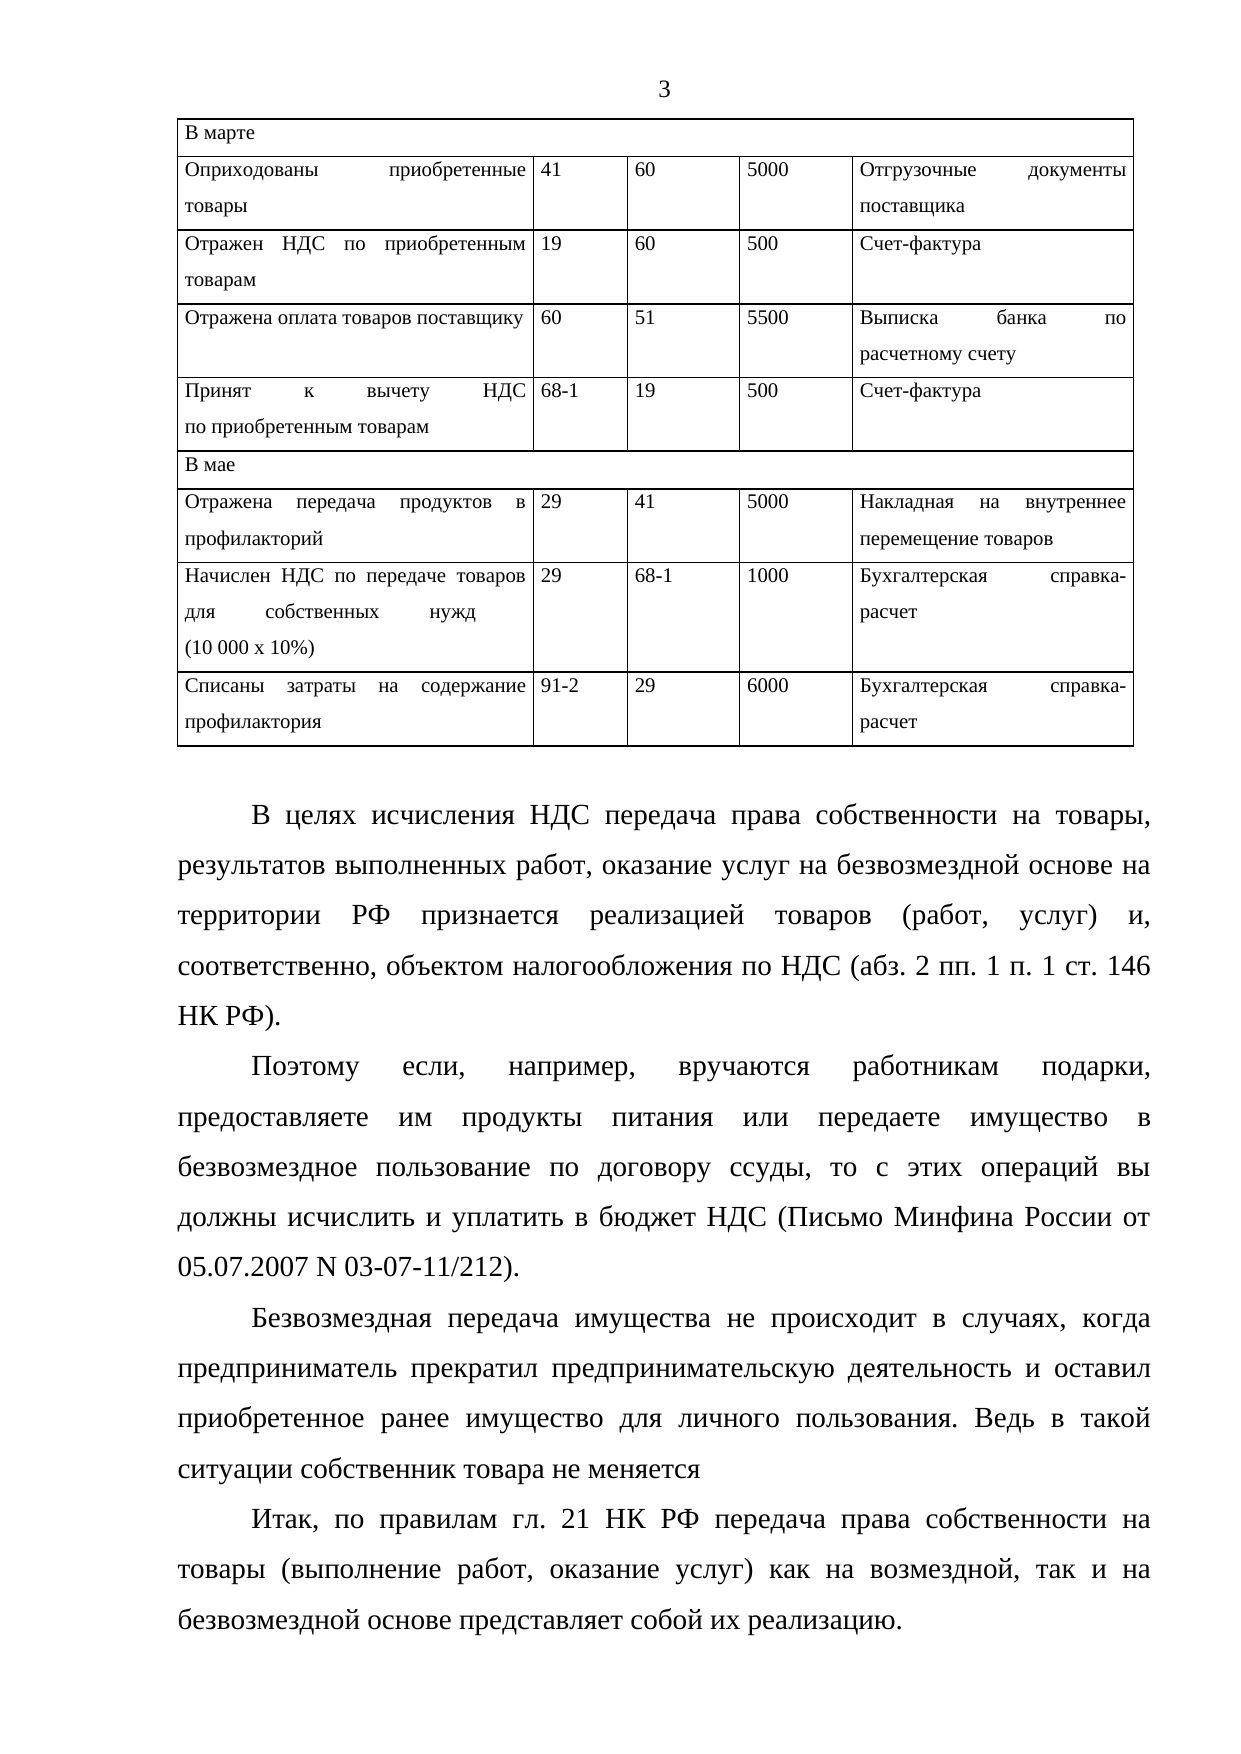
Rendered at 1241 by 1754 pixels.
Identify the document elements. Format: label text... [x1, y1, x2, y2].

table_cell 6000 [740, 673, 852, 745]
table_cell 5500 [740, 305, 852, 377]
table_cell 91-2 [534, 673, 627, 745]
table_cell Бухгалтерская справка-расчет [853, 673, 1133, 745]
table_cell Накладная на внутреннее перемещение товаров [853, 490, 1133, 562]
table_cell 500 [740, 378, 852, 450]
table_cell Отражен НДС по приобретенным товарам [178, 231, 533, 303]
text Безвозмездная передача имущества не происходит в случаях, когда предприниматель прекратил предпринимательскую деятельность и оставил приобретенное ранее имущество для личного пользования. Ведь в такой ситуации собственник товара не меняется [177, 1300, 1152, 1484]
table_cell 51 [628, 305, 739, 377]
text В целях исчисления НДС передача права собственности на товары, результатов выполненных работ, оказание услуг на безвозмездной основе на территории РФ признается реализацией товаров (работ, услуг) и, соответственно, объектом налогообложения по НДС (абз. 2 пп. 1 п. 1 ст. 146 НК РФ). [177, 797, 1152, 1032]
table_cell 68-1 [534, 378, 627, 450]
table_cell Счет-фактура [853, 378, 1133, 450]
table_cell 60 [534, 305, 627, 377]
table_cell Отгрузочные документы поставщика [853, 157, 1133, 229]
table_cell Принят к вычету НДС по приобретенным товарам [178, 378, 533, 450]
text Поэтому если, например, вручаются работникам подарки, предоставляете им продукты питания или передаете имущество в безвозмездное пользование по договору ссуды, то с этих операций вы должны исчислить и уплатить в бюджет НДС (Письмо Минфина России от 05.07.2007 N 03-07-11/212). [177, 1048, 1152, 1283]
table_cell 29 [534, 563, 627, 671]
table_cell 500 [740, 231, 852, 303]
table_cell 5000 [740, 157, 852, 229]
table_cell Счет-фактура [853, 231, 1133, 303]
table_cell 19 [534, 231, 627, 303]
table_cell 19 [628, 378, 739, 450]
table_cell 29 [628, 673, 739, 745]
table_cell 1000 [740, 563, 852, 671]
table_cell 60 [628, 231, 739, 303]
table_cell Списаны затраты на содержание профилактория [178, 673, 533, 745]
table_cell 68-1 [628, 563, 739, 671]
table_cell В марте [178, 120, 1133, 156]
table_cell Отражена оплата товаров поставщику [178, 305, 533, 377]
table_cell Отражена передача продуктов в профилакторий [178, 490, 533, 562]
table_cell Оприходованы приобретенные товары [178, 157, 533, 229]
table_cell Бухгалтерская справка-расчет [853, 563, 1133, 671]
table_cell Начислен НДС по передаче товаров для собственных нужд (10 000 x 10%) [178, 563, 533, 671]
table_cell В мае [178, 452, 1133, 488]
table_cell 29 [534, 490, 627, 562]
text Итак, по правилам гл. 21 НК РФ передача права собственности на товары (выполнение работ, оказание услуг) как на возмездной, так и на безвозмездной основе представляет собой их реализацию. [177, 1501, 1152, 1635]
table_cell Выписка банка по расчетному счету [853, 305, 1133, 377]
table_cell 60 [628, 157, 739, 229]
table_cell 41 [534, 157, 627, 229]
table_cell 41 [628, 490, 739, 562]
table_cell 5000 [740, 490, 852, 562]
